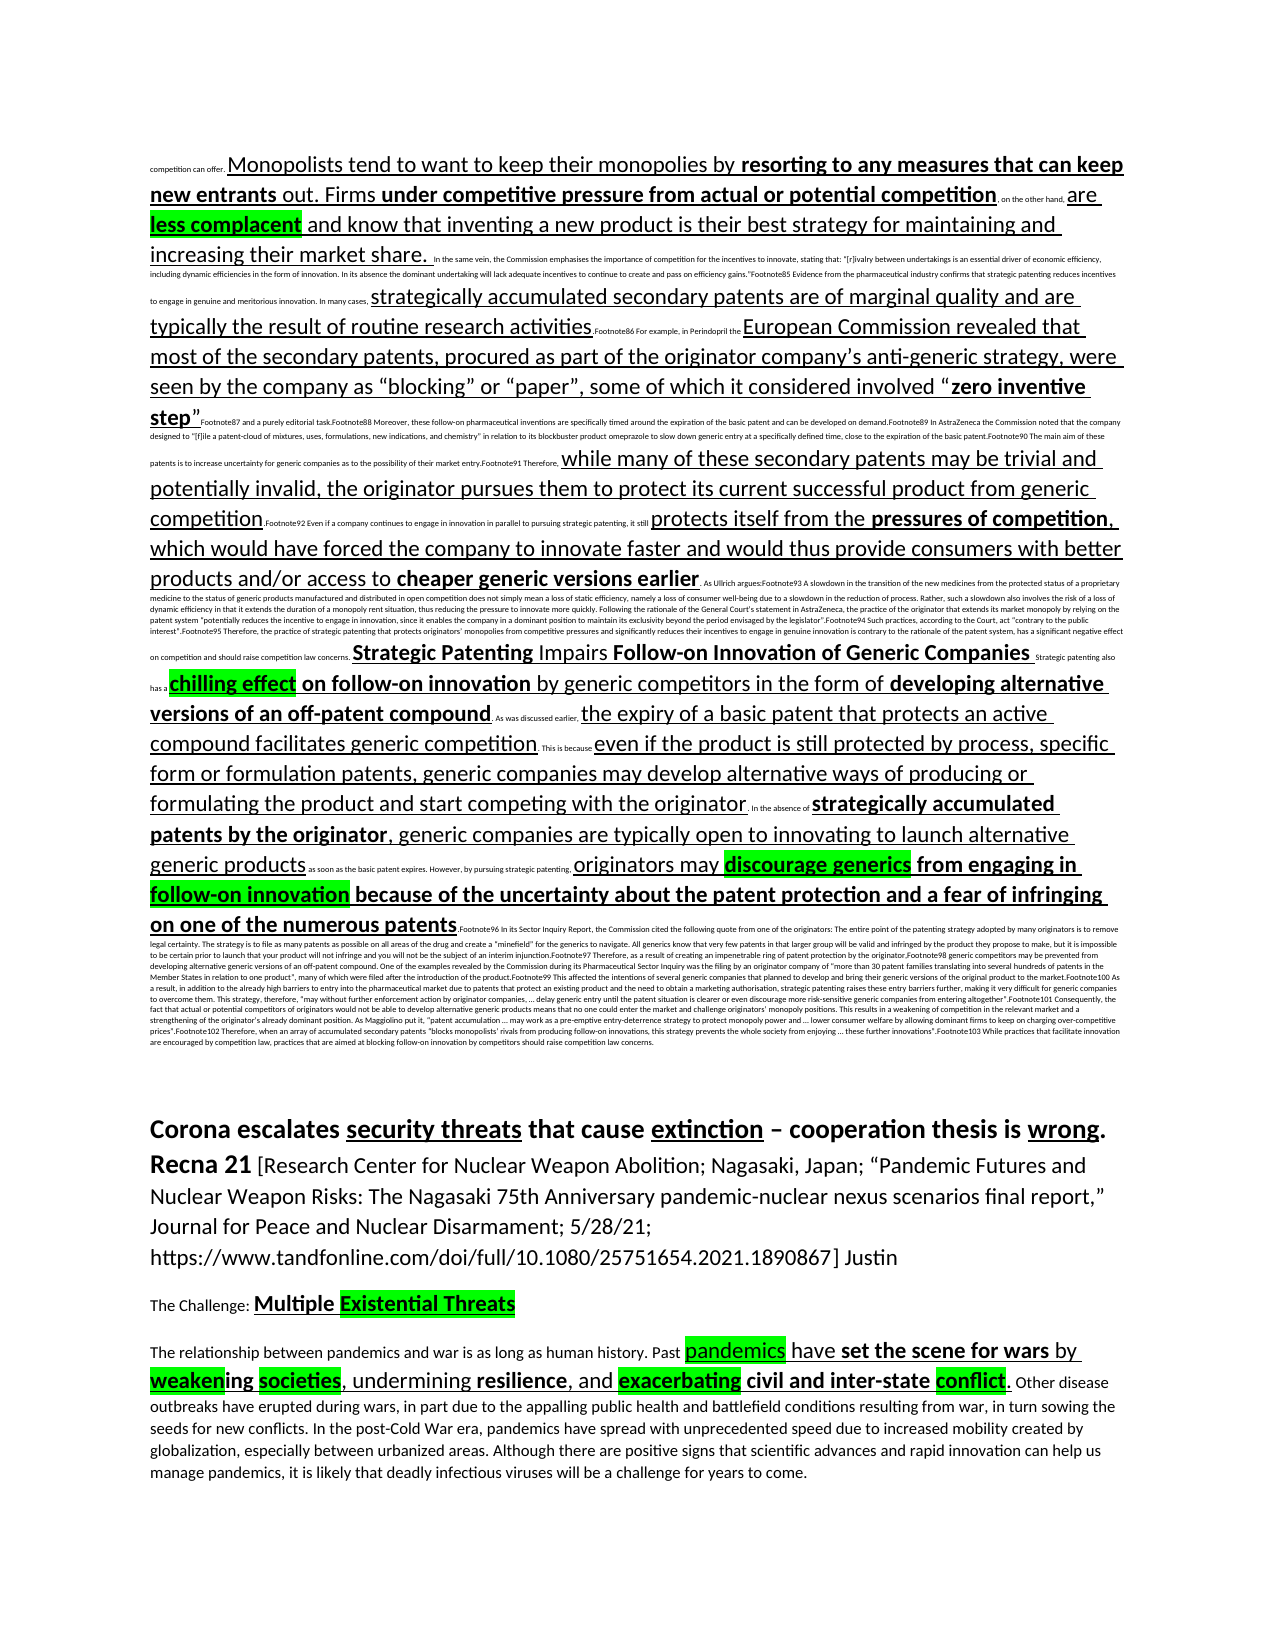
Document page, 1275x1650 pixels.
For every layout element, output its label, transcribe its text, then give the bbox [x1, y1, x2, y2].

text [150, 150, 1125, 1048]
text The relationship between pandemics and war is as long as human history. Past pandemics have set the scene for wars by weakening societies, undermining resilience, and exacerbating civil and inter-state conflict. Other disease outbreaks have erupted during wars, in part due to the appalling public health and battlefield conditions resulting from war, in turn sowing the seeds for new conflicts. In the post-Cold War era, pandemics have spread with unprecedented speed due to increased mobility created by globalization, especially between urbanized areas. Although there are positive signs that scientific advances and rapid innovation can help us manage pandemics, it is likely that deadly infectious viruses will be a challenge for years to come. [150, 1336, 1125, 1482]
text Recna 21 [Research Center for Nuclear Weapon Abolition; Nagasaki, Japan; “Pandemic Futures and Nuclear Weapon Risks: The Nagasaki 75th Anniversary pandemic-nuclear nexus scenarios final report,” Journal for Peace and Nuclear Disarmament; 5/28/21; https://www.tandfonline.com/doi/full/10.1080/25751654.2021.1890867] Justin [150, 1147, 1125, 1271]
subtitle Corona escalates security threats that cause extinction – cooperation thesis is wrong. [150, 1112, 1125, 1145]
text The Challenge: Multiple Existential Threats [150, 1289, 1125, 1318]
